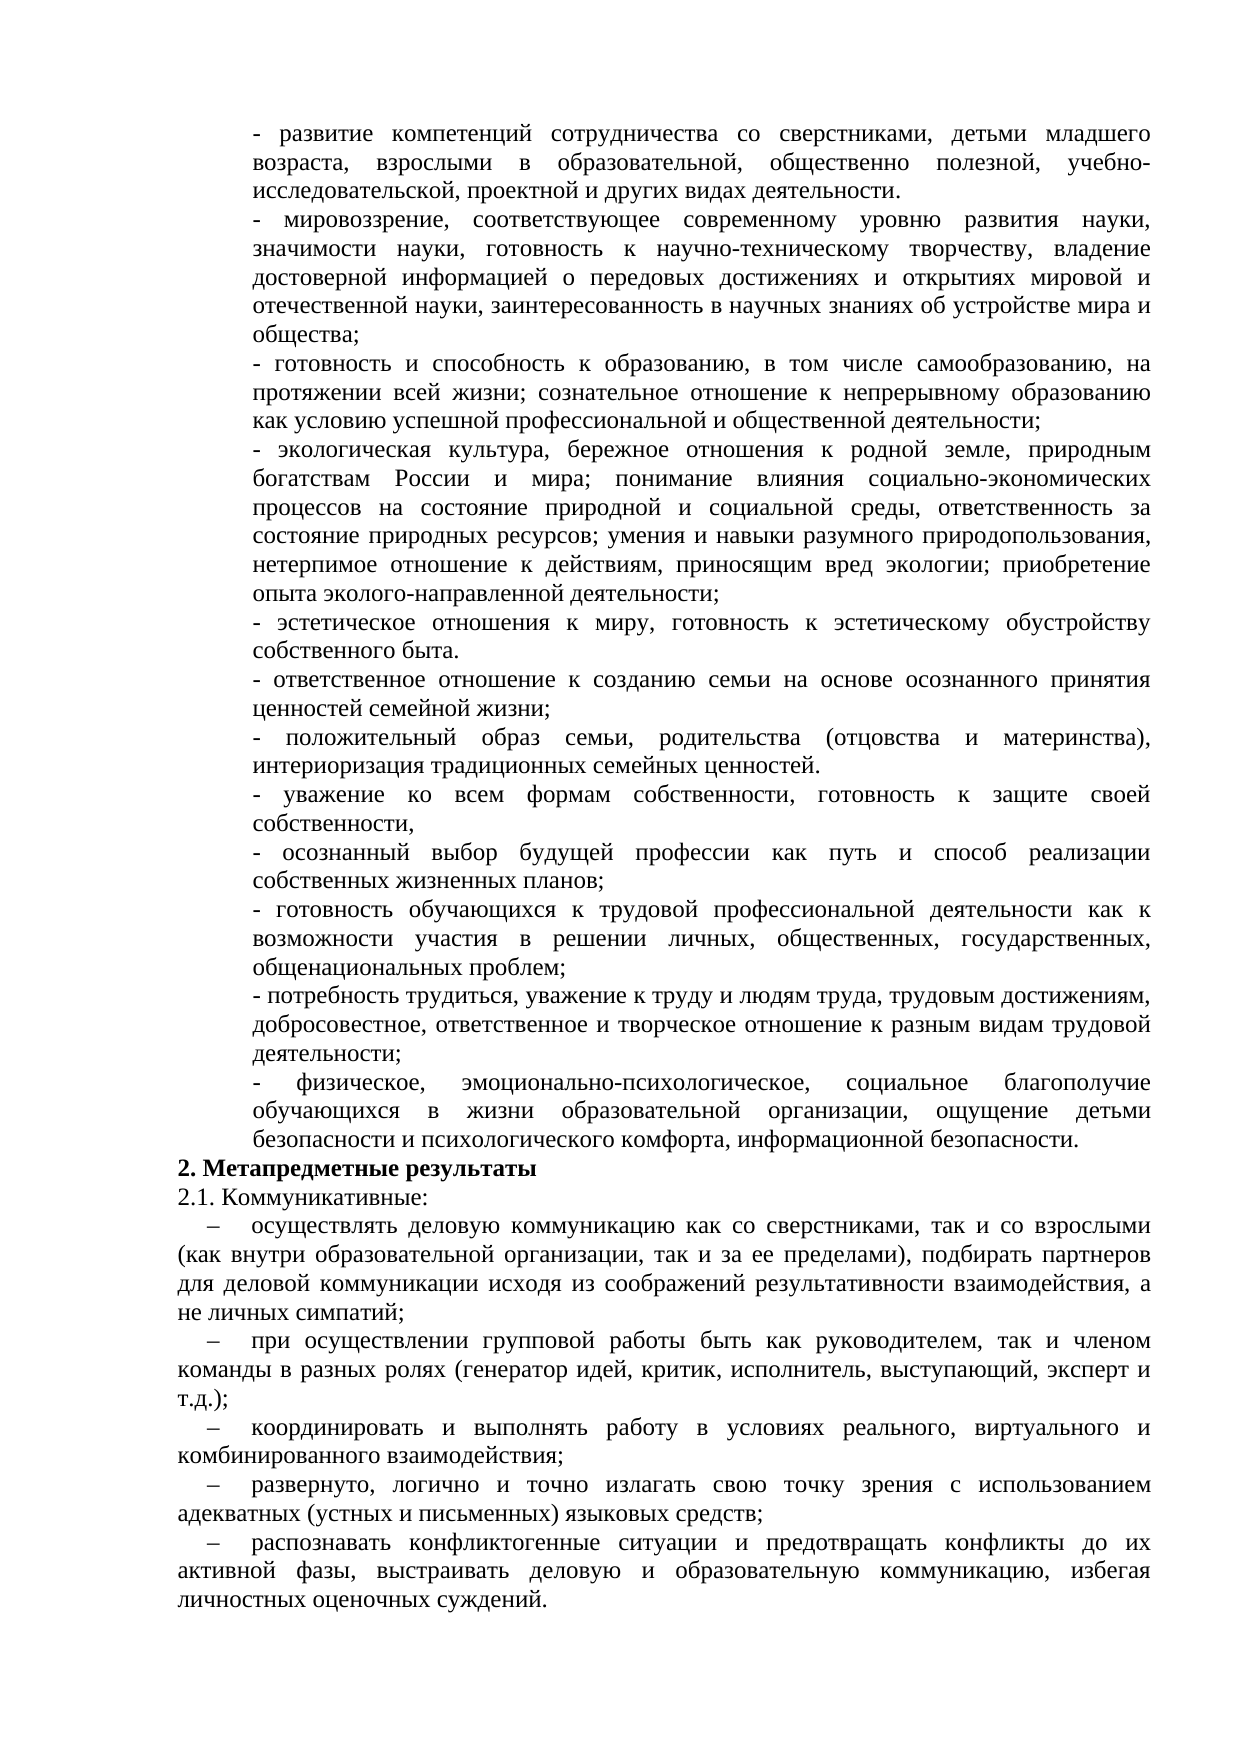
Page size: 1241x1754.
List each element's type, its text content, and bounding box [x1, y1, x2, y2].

text 2.1. Коммуникативные: [177, 1182, 1152, 1211]
list - осознанный выбор будущей профессии как путь и способ реализации собственных жизненных планов; [252, 837, 1152, 894]
list - уважение ко всем формам собственности, готовность к защите своей собственности, [252, 779, 1152, 837]
text 2. Метапредметные результаты [177, 1153, 1152, 1182]
list - ответственное отношение к созданию семьи на основе осознанного принятия ценностей семейной жизни; [252, 664, 1152, 722]
text распознавать конфликтогенные ситуации и предотвращать конфликты до их активной фазы, выстраивать деловую и образовательную коммуникацию, избегая личностных оценочных суждений. [177, 1527, 1152, 1613]
text развернуто, логично и точно излагать свою точку зрения с использованием адекватных (устных и письменных) языковых средств; [177, 1469, 1152, 1527]
list - готовность и способность к образованию, в том числе самообразованию, на протяжении всей жизни; сознательное отношение к непрерывному образованию как условию успешной профессиональной и общественной деятельности; [252, 348, 1152, 434]
list - мировоззрение, соответствующее современному уровню развития науки, значимости науки, готовность к научно-техническому творчеству, владение достоверной информацией о передовых достижениях и открытиях мировой и отечественной науки, заинтересованность в научных знаниях об устройстве мира и общества; [252, 204, 1152, 348]
list - положительный образ семьи, родительства (отцовства и материнства), интериоризация традиционных семейных ценностей. [252, 722, 1152, 779]
text при осуществлении групповой работы быть как руководителем, так и членом команды в разных ролях (генератор идей, критик, исполнитель, выступающий, эксперт и т.д.); [177, 1326, 1152, 1412]
list - физическое, эмоционально-психологическое, социальное благополучие обучающихся в жизни образовательной организации, ощущение детьми безопасности и психологического комфорта, информационной безопасности. [252, 1067, 1152, 1153]
list - экологическая культура, бережное отношения к родной земле, природным богатствам России и мира; понимание влияния социально-экономических процессов на состояние природной и социальной среды, ответственность за состояние природных ресурсов; умения и навыки разумного природопользования, нетерпимое отношение к действиям, приносящим вред экологии; приобретение опыта эколого-направленной деятельности; [252, 434, 1152, 607]
text координировать и выполнять работу в условиях реального, виртуального и комбинированного взаимодействия; [177, 1412, 1152, 1469]
list - готовность обучающихся к трудовой профессиональной деятельности как к возможности участия в решении личных, общественных, государственных, общенациональных проблем; [252, 894, 1152, 981]
list - потребность трудиться, уважение к труду и людям труда, трудовым достижениям, добросовестное, ответственное и творческое отношение к разным видам трудовой деятельности; [252, 981, 1152, 1067]
list - развитие компетенций сотрудничества со сверстниками, детьми младшего возраста, взрослыми в образовательной, общественно полезной, учебно-исследовательской, проектной и других видах деятельности. [252, 118, 1152, 204]
list - эстетическое отношения к миру, готовность к эстетическому обустройству собственного быта. [252, 607, 1152, 664]
text осуществлять деловую коммуникацию как со сверстниками, так и со взрослыми (как внутри образовательной организации, так и за ее пределами), подбирать партнеров для деловой коммуникации исходя из соображений результативности взаимодействия, а не личных симпатий; [177, 1211, 1152, 1326]
